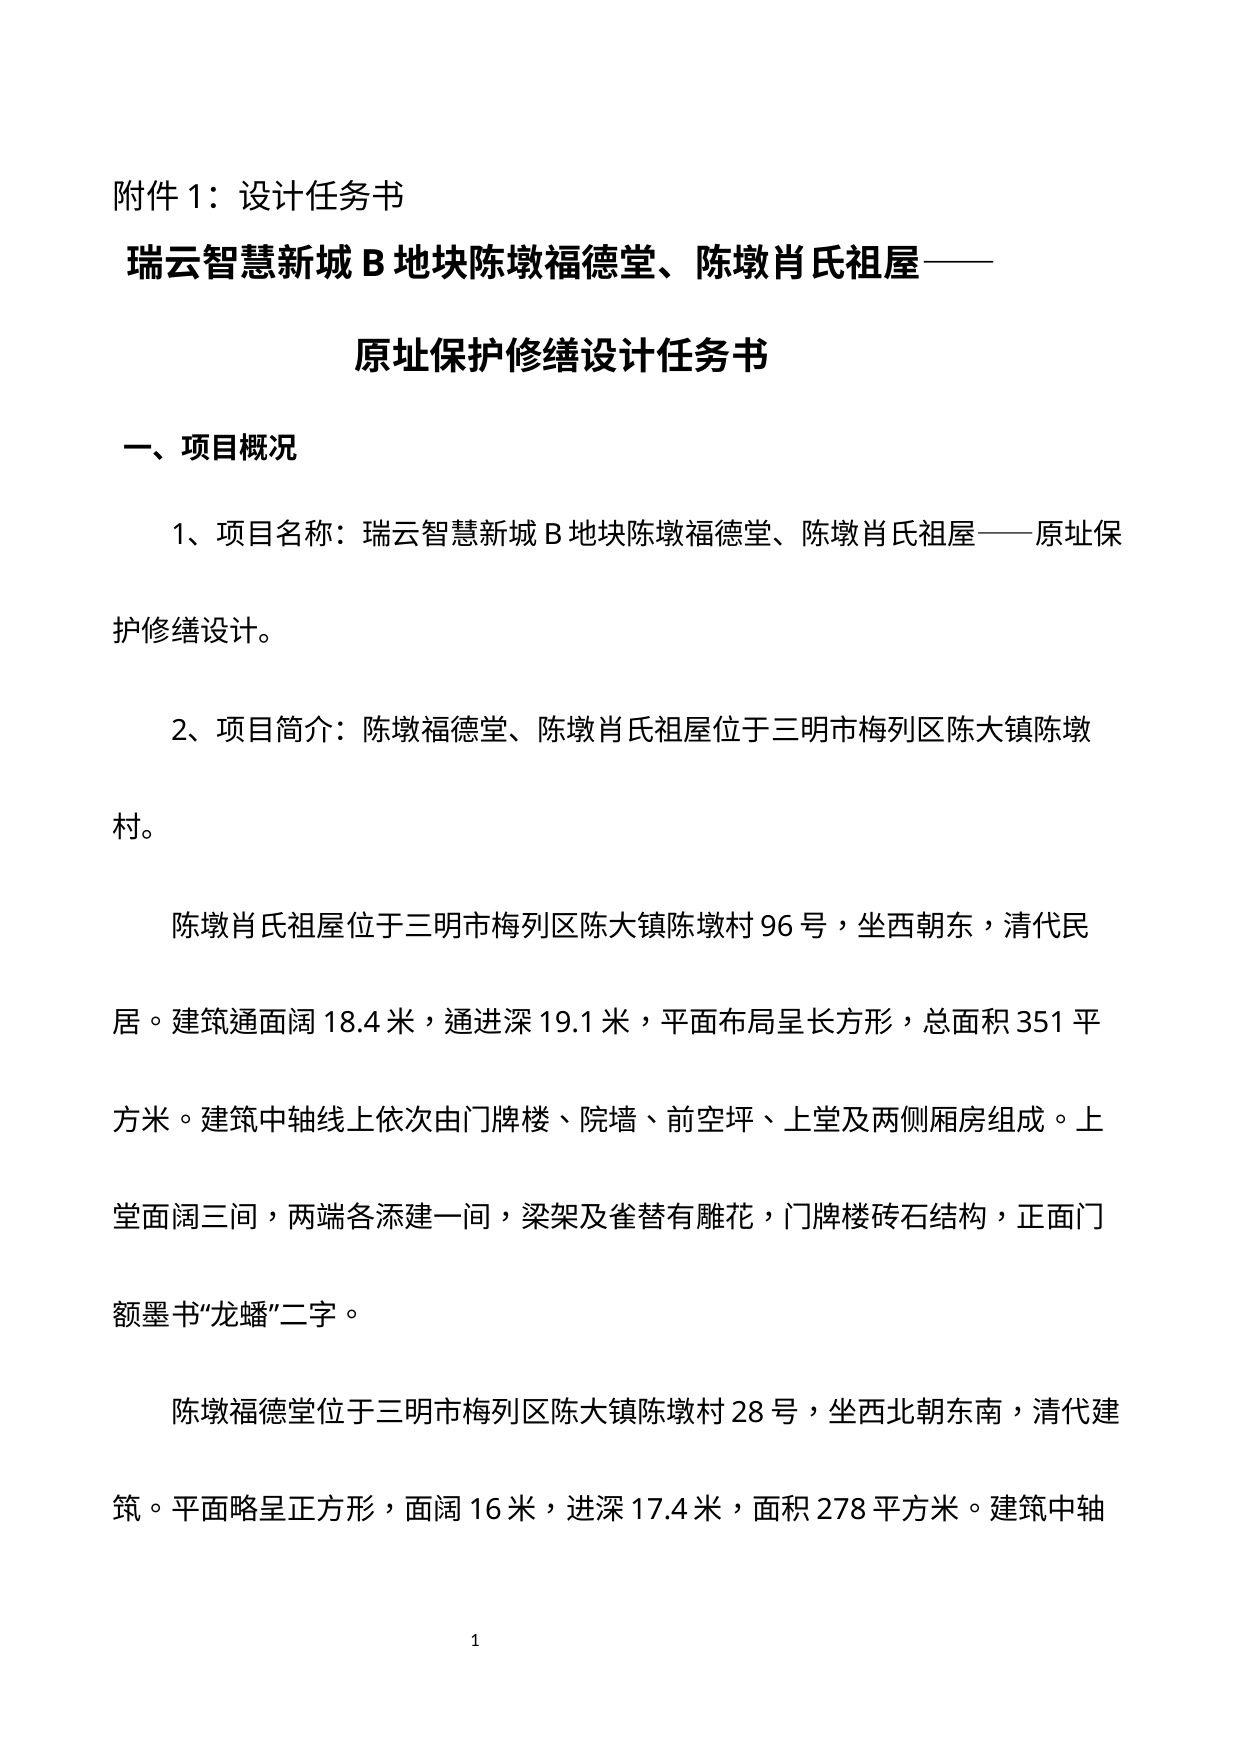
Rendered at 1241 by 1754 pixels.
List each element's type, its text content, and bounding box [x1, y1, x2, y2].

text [112, 1378, 1128, 1541]
text 2、项目简介：陈墩福德堂、陈墩肖氏祖屋位于三明市梅列区陈大镇陈墩村。 [112, 695, 1128, 858]
text 一、项目概况 [123, 413, 1130, 478]
text 原址保护修缮设计任务书 [112, 320, 1010, 385]
text 1、项目名称：瑞云智慧新城B地块陈墩福德堂、陈墩肖氏祖屋——原址保护修缮设计。 [112, 499, 1128, 661]
text 附件1：设计任务书 [112, 162, 1128, 227]
text 瑞云智慧新城B地块陈墩福德堂、陈墩肖氏祖屋—— [112, 227, 1010, 292]
text 陈墩肖氏祖屋位于三明市梅列区陈大镇陈墩村96号，坐西朝东，清代民居。建筑通面阔18.4米，通进深19.1米，平面布局呈长方形，总面积351平方米。建筑中轴线上依次由门牌楼、院墙、前空坪、上堂及两侧厢房组成。上堂面阔三间，两端各添建一间，梁架及雀替有雕花，门牌楼砖石结构，正面门额墨书“龙蟠”二字。 [112, 891, 1128, 1346]
